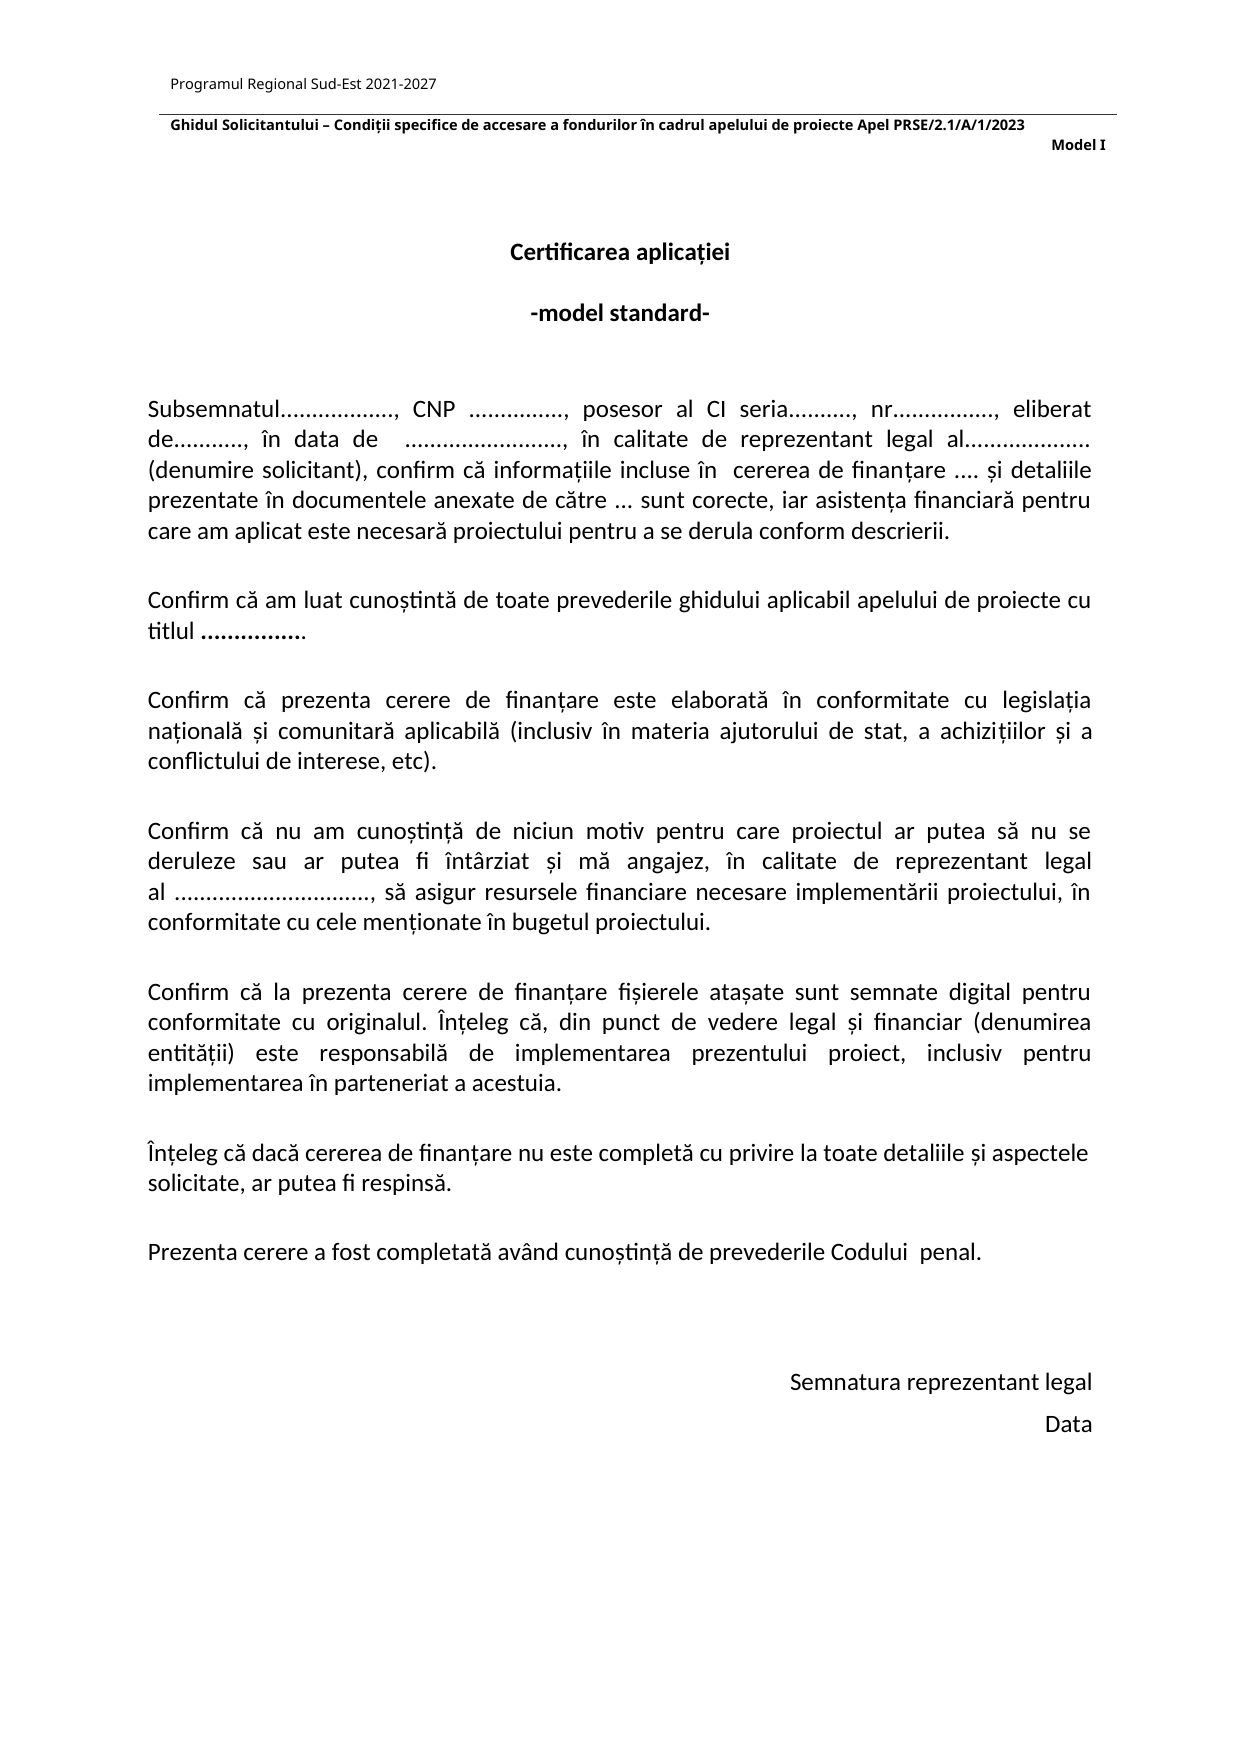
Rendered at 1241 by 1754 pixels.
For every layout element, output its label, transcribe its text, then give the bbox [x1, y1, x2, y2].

text Subsemnatul.................., CNP ..............., posesor al CI seria.........., nr................, eliberat de..........., în data de ........................., în calitate de reprezentant legal al....................(denumire solicitant), confirm că informaţiile incluse în cererea de finanțare .... şi detaliile prezentate în documentele anexate de către ... sunt corecte, iar asistenţa financiară pentru care am aplicat este necesară proiectului pentru a se derula conform descrierii. [148, 393, 1093, 546]
list -model standard- [148, 297, 1093, 328]
text Confirm că prezenta cerere de finanțare este elaborată în conformitate cu legislaţia naţională şi comunitară aplicabilă (inclusiv în materia ajutorului de stat, a achizițiilor și a conflictului de interese, etc). [148, 684, 1093, 776]
text Confirm că am luat cunoștintă de toate prevederile ghidului aplicabil apelului de proiecte cu titlul ................ [148, 584, 1093, 646]
text Confirm că nu am cunoştinţă de niciun motiv pentru care proiectul ar putea să nu se deruleze sau ar putea fi întârziat și mă angajez, în calitate de reprezentant legal al ..............................., să asigur resursele financiare necesare implementării proiectului, în conformitate cu cele menționate în bugetul proiectului. [148, 815, 1093, 937]
text Confirm că la prezenta cerere de finanţare fişierele ataşate sunt semnate digital pentru conformitate cu originalul. Înţeleg că, din punct de vedere legal şi financiar (denumirea entității) este responsabilă de implementarea prezentului proiect, inclusiv pentru implementarea în parteneriat a acestuia. [148, 976, 1093, 1098]
text Semnatura reprezentant legal [148, 1366, 1093, 1396]
text Înțeleg că dacă cererea de finanțare nu este completă cu privire la toate detaliile și aspectele solicitate, ar putea fi respinsă. [148, 1137, 1093, 1198]
text Prezenta cerere a fost completată având cunoștință de prevederile Codului penal. [148, 1237, 1093, 1267]
text Data [148, 1409, 1093, 1439]
list Certificarea aplicaţiei [148, 236, 1093, 267]
